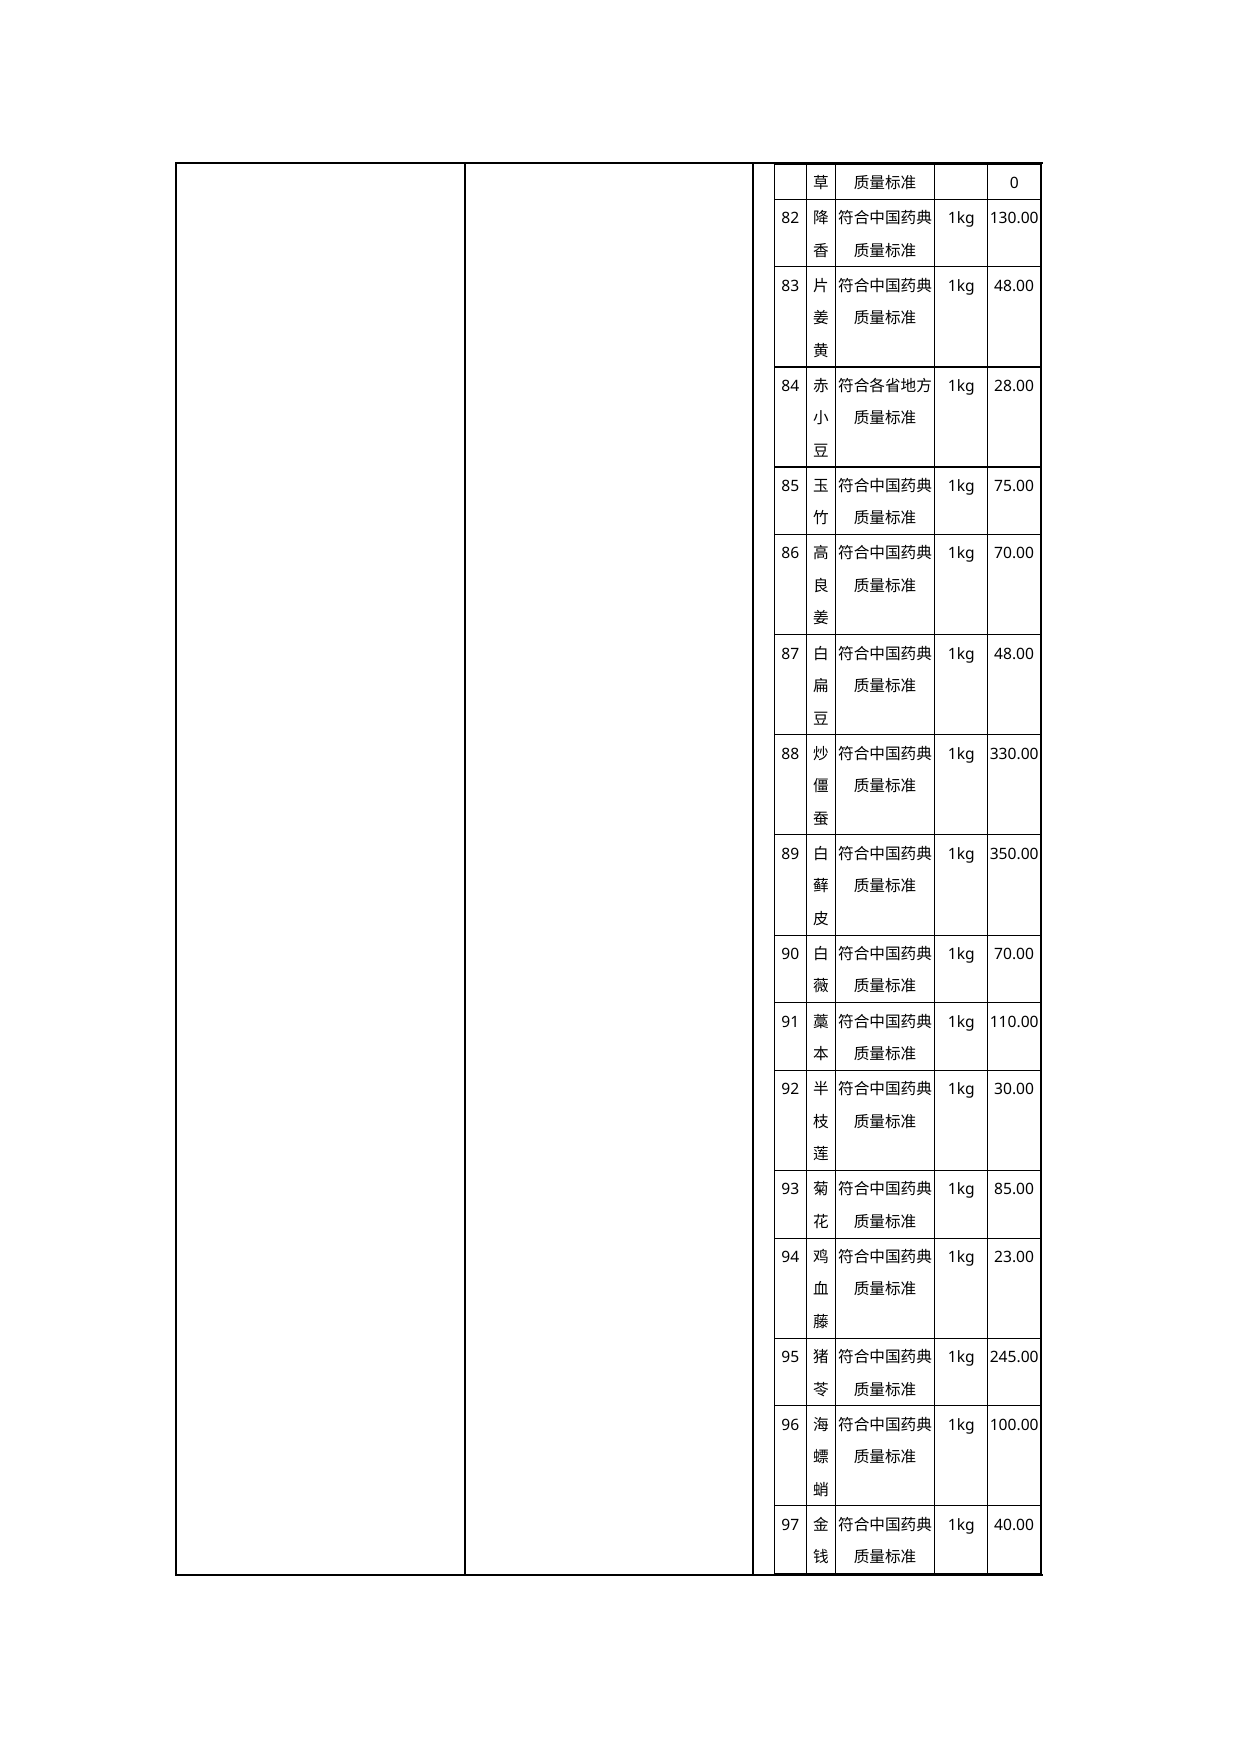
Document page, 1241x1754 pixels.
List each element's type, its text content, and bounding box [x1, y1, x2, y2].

table_cell [935, 368, 987, 466]
table_cell [988, 635, 1040, 734]
table_cell [775, 200, 806, 266]
table_cell [836, 165, 934, 199]
table_cell [807, 1406, 835, 1505]
table_cell [807, 735, 835, 834]
table_cell [807, 468, 835, 534]
table_cell [807, 535, 835, 634]
table_cell [807, 936, 835, 1002]
table_cell [935, 1171, 987, 1238]
table_cell [935, 1239, 987, 1338]
table_cell [988, 835, 1040, 935]
table_cell [807, 1339, 835, 1405]
table_cell [935, 835, 987, 935]
table_cell [836, 1239, 934, 1338]
table_cell [935, 1339, 987, 1405]
table_cell [775, 535, 806, 634]
table_cell [988, 535, 1040, 634]
table_cell [836, 1339, 934, 1405]
table_cell [836, 1406, 934, 1505]
table_cell [807, 1003, 835, 1070]
table_cell [775, 1239, 806, 1338]
table_cell [836, 1171, 934, 1238]
table_cell [988, 1071, 1040, 1170]
table_cell [466, 164, 752, 1574]
table_cell [807, 165, 835, 199]
table_cell [988, 735, 1040, 834]
table_cell [988, 200, 1040, 266]
table_cell [836, 835, 934, 935]
table_cell [935, 468, 987, 534]
table_cell [836, 635, 934, 734]
table_cell [935, 200, 987, 266]
table_cell [807, 1506, 835, 1573]
table_cell [988, 1406, 1040, 1505]
table_cell [988, 1339, 1040, 1405]
table_cell [807, 200, 835, 266]
table_cell [935, 1406, 987, 1505]
table_cell [807, 267, 835, 366]
table_cell [935, 936, 987, 1002]
table_cell [836, 267, 934, 366]
table_cell [775, 267, 806, 366]
table_cell [807, 1239, 835, 1338]
table_cell [807, 835, 835, 935]
table_cell [775, 835, 806, 935]
table_cell [775, 1171, 806, 1238]
table_cell [988, 267, 1040, 366]
table_cell [988, 1171, 1040, 1238]
table_cell [988, 936, 1040, 1002]
table_cell [807, 1171, 835, 1238]
table_cell [988, 1239, 1040, 1338]
table_cell 1 [177, 164, 464, 1574]
table_cell [775, 1406, 806, 1505]
table_cell [775, 1071, 806, 1170]
table_cell [836, 735, 934, 834]
table_cell [836, 535, 934, 634]
table_cell [836, 368, 934, 466]
table_cell [836, 1506, 934, 1573]
table_cell [775, 635, 806, 734]
table_cell [836, 1071, 934, 1170]
table_cell [775, 468, 806, 534]
table_cell [836, 468, 934, 534]
table_cell [988, 368, 1040, 466]
table_cell [807, 1071, 835, 1170]
table_cell [775, 1506, 806, 1573]
table_cell [935, 635, 987, 734]
table_cell [775, 1003, 806, 1070]
table_cell [775, 735, 806, 834]
table_cell [775, 1339, 806, 1405]
table_cell [807, 368, 835, 466]
table_cell [807, 635, 835, 734]
table_cell [775, 165, 806, 199]
table_cell [988, 1506, 1040, 1573]
table_cell [836, 200, 934, 266]
table_cell [935, 1003, 987, 1070]
table_cell [935, 267, 987, 366]
table_cell [935, 535, 987, 634]
table_cell [935, 735, 987, 834]
table_cell [754, 164, 774, 1574]
table_cell [935, 1071, 987, 1170]
table_cell [836, 1003, 934, 1070]
table_cell [935, 1506, 987, 1573]
table_cell [988, 468, 1040, 534]
table_cell [935, 165, 987, 199]
table_cell [988, 165, 1040, 199]
table_cell [775, 368, 806, 466]
table_cell [988, 1003, 1040, 1070]
table_cell [775, 936, 806, 1002]
table_cell [836, 936, 934, 1002]
